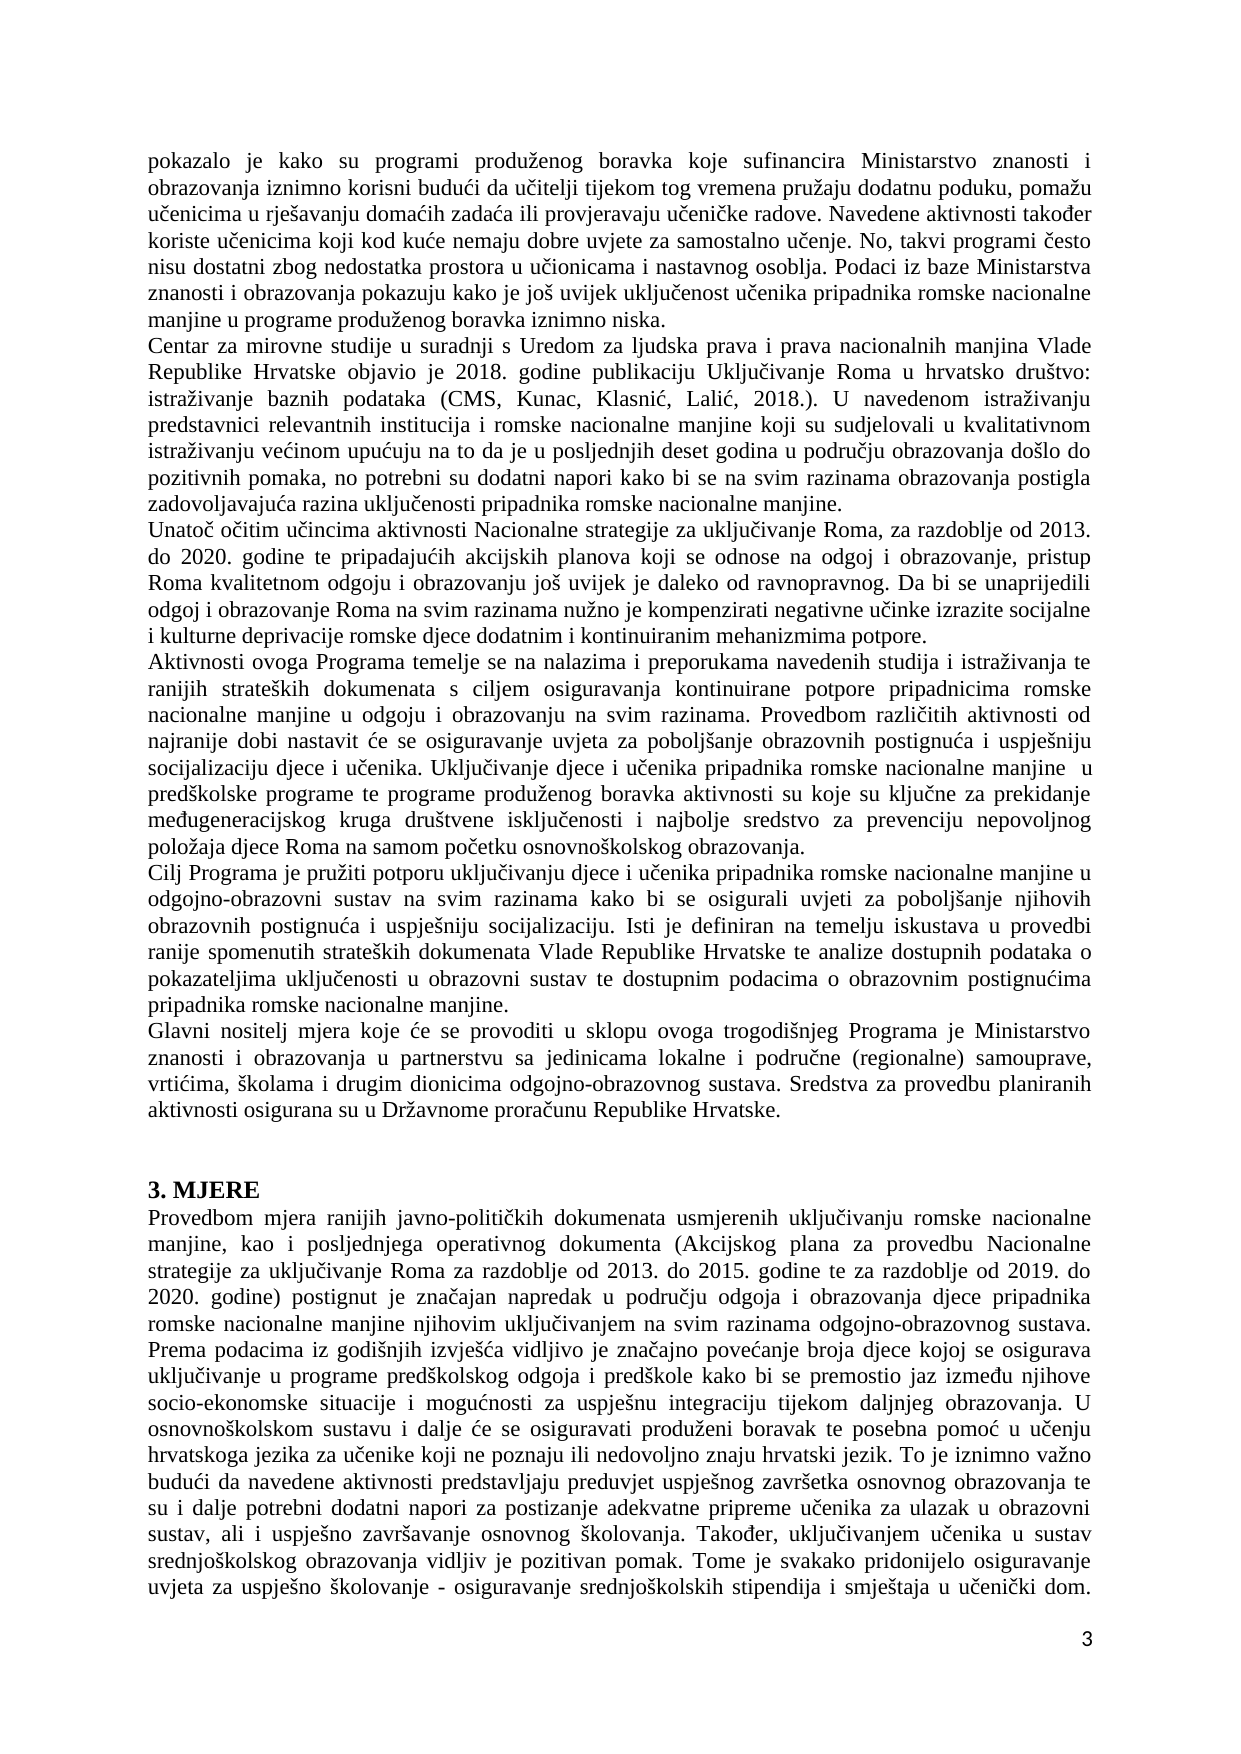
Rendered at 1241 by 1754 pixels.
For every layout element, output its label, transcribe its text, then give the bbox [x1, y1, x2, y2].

text Cilj Programa je pružiti potporu uključivanju djece i učenika pripadnika romske nacionalne manjine u odgojno-obrazovni sustav na svim razinama kako bi se osigurali uvjeti za poboljšanje njihovih obrazovnih postignuća i uspješniju socijalizaciju. Isti je definiran na temelju iskustava u provedbi ranije spomenutih strateških dokumenata Vlade Republike Hrvatske te analize dostupnih podataka o pokazateljima uključenosti u obrazovni sustav te dostupnim podacima o obrazovnim postignućima pripadnika romske nacionalne manjine. [148, 859, 1093, 1017]
text Centar za mirovne studije u suradnji s Uredom za ljudska prava i prava nacionalnih manjina Vlade Republike Hrvatske objavio je 2018. godine publikaciju Uključivanje Roma u hrvatsko društvo: istraživanje baznih podataka (CMS, Kunac, Klasnić, Lalić, 2018.). U navedenom istraživanju predstavnici relevantnih institucija i romske nacionalne manjine koji su sudjelovali u kvalitativnom istraživanju većinom upućuju na to da je u posljednjih deset godina u području obrazovanja došlo do pozitivnih pomaka, no potrebni su dodatni napori kako bi se na svim razinama obrazovanja postigla zadovoljavajuća razina uključenosti pripadnika romske nacionalne manjine. [148, 332, 1093, 517]
subtitle 3. MJERE [148, 1175, 1093, 1204]
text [148, 148, 1093, 332]
text Aktivnosti ovoga Programa temelje se na nalazima i preporukama navedenih studija i istraživanja te ranijih strateških dokumenata s ciljem osiguravanja kontinuirane potpore pripadnicima romske nacionalne manjine u odgoju i obrazovanju na svim razinama. Provedbom različitih aktivnosti od najranije dobi nastavit će se osiguravanje uvjeta za poboljšanje obrazovnih postignuća i uspješniju socijalizaciju djece i učenika. Uključivanje djece i učenika pripadnika romske nacionalne manjine u predškolske programe te programe produženog boravka aktivnosti su koje su ključne za prekidanje međugeneracijskog kruga društvene isključenosti i najbolje sredstvo za prevenciju nepovoljnog položaja djece Roma na samom početku osnovnoškolskog obrazovanja. [148, 648, 1093, 859]
text Glavni nositelj mjera koje će se provoditi u sklopu ovoga trogodišnjeg Programa je Ministarstvo znanosti i obrazovanja u partnerstvu sa jedinicama lokalne i područne (regionalne) samouprave, vrtićima, školama i drugim dionicima odgojno-obrazovnog sustava. Sredstva za provedbu planiranih aktivnosti osigurana su u Državnome proračunu Republike Hrvatske. [148, 1017, 1093, 1123]
text Unatoč očitim učincima aktivnosti Nacionalne strategije za uključivanje Roma, za razdoblje od 2013. do 2020. godine te pripadajućih akcijskih planova koji se odnose na odgoj i obrazovanje, pristup Roma kvalitetnom odgoju i obrazovanju još uvijek je daleko od ravnopravnog. Da bi se unaprijedili odgoj i obrazovanje Roma na svim razinama nužno je kompenzirati negativne učinke izrazite socijalne i kulturne deprivacije romske djece dodatnim i kontinuiranim mehanizmima potpore. [148, 517, 1093, 648]
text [148, 1204, 1093, 1599]
